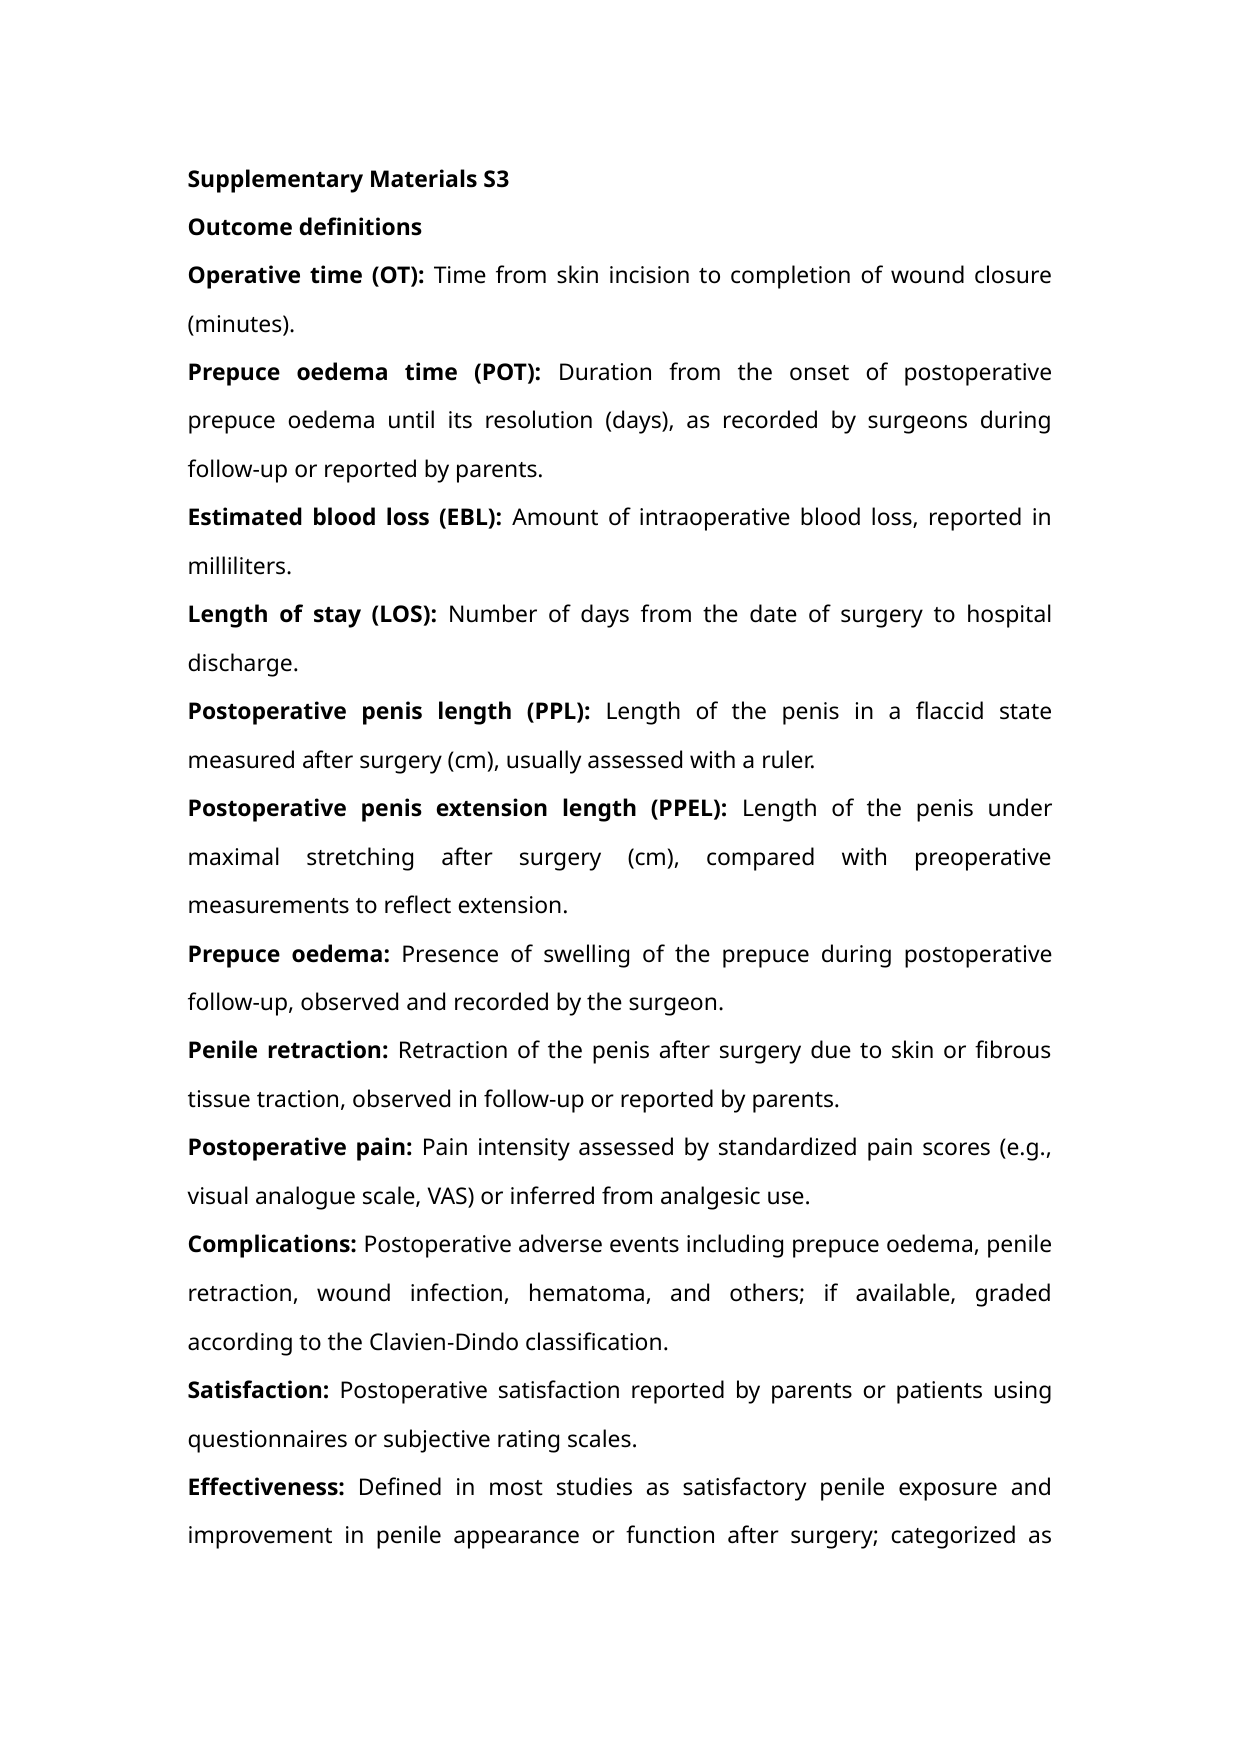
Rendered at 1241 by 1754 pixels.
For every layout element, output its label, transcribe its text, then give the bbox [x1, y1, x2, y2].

text Satisfaction: Postoperative satisfaction reported by parents or patients using questionnaires or subjective rating scales. [187, 1373, 1053, 1454]
text Estimated blood loss (EBL): Amount of intraoperative blood loss, reported in milliliters. [187, 501, 1053, 582]
text Prepuce oedema: Presence of swelling of the prepuce during postoperative follow-up, observed and recorded by the surgeon. [187, 937, 1053, 1018]
text Postoperative penis extension length (PPEL): Length of the penis under maximal stretching after surgery (cm), compared with preoperative measurements to reflect extension. [187, 791, 1053, 921]
text Postoperative pain: Pain intensity assessed by standardized pain scores (e.g., visual analogue scale, VAS) or inferred from analgesic use. [187, 1131, 1053, 1212]
text Supplementary Materials S3 [187, 162, 1053, 194]
text Prepuce oedema time (POT): Duration from the onset of postoperative prepuce oedema until its resolution (days), as recorded by surgeons during follow-up or reported by parents. [187, 355, 1053, 485]
text Complications: Postoperative adverse events including prepuce oedema, penile retraction, wound infection, hematoma, and others; if available, graded according to the Clavien-Dindo classification. [187, 1228, 1053, 1358]
text Postoperative penis length (PPL): Length of the penis in a flaccid state measured after surgery (cm), usually assessed with a ruler. [187, 694, 1053, 776]
text Operative time (OT): Time from skin incision to completion of wound closure (minutes). [187, 258, 1053, 339]
text Length of stay (LOS): Number of days from the date of surgery to hospital discharge. [187, 598, 1053, 679]
text Outcome definitions [187, 210, 1053, 243]
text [187, 1470, 1053, 1551]
text Penile retraction: Retraction of the penis after surgery due to skin or fibrous tissue traction, observed in follow-up or reported by parents. [187, 1034, 1053, 1115]
